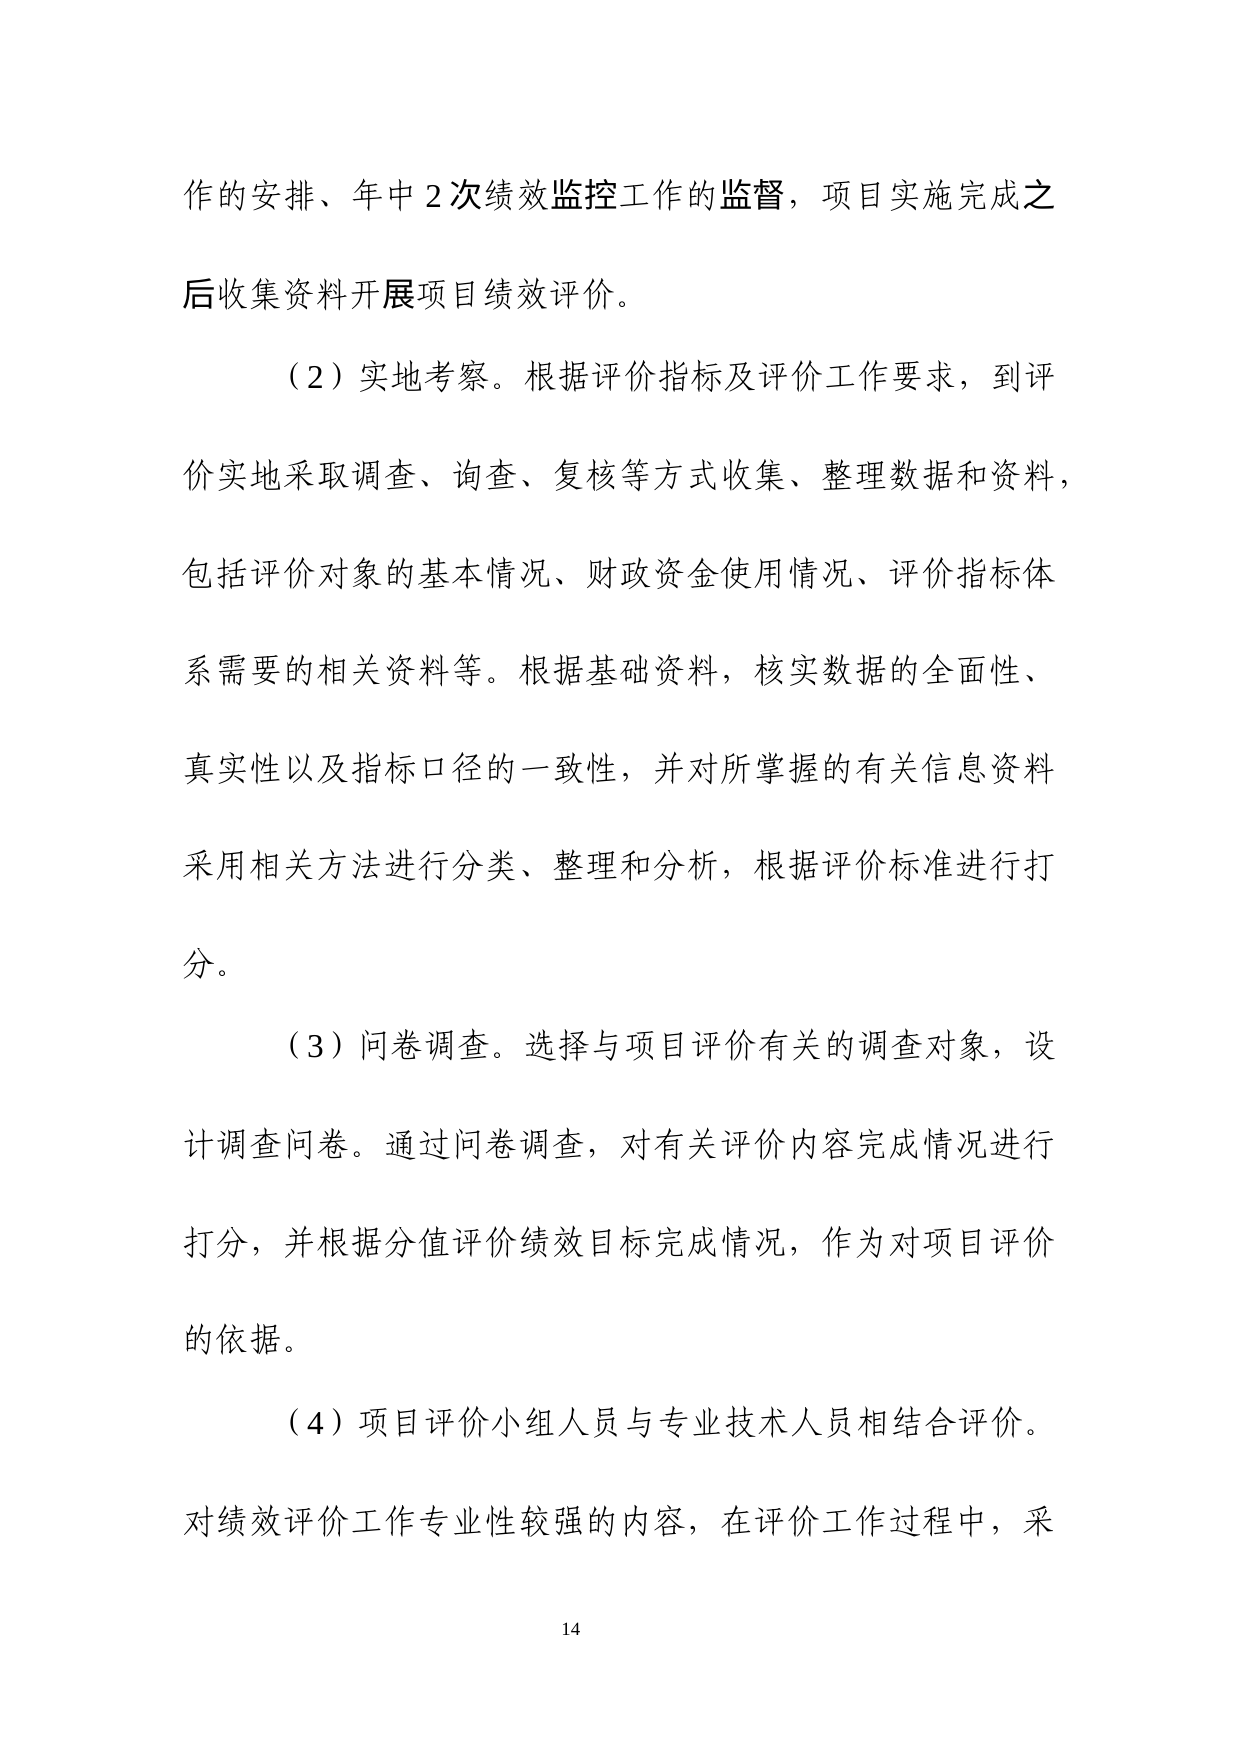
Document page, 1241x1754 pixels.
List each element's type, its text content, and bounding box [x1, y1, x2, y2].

text （3）问卷调查。选择与项目评价有关的调查对象，设计调查问卷。通过问卷调查，对有关评价内容完成情况进行打分，并根据分值评价绩效目标完成情况，作为对项目评价的依据。 [182, 1012, 1057, 1370]
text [182, 1389, 1057, 1551]
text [182, 162, 1057, 324]
text （2）实地考察。根据评价指标及评价工作要求，到评价实地采取调查、询查、复核等方式收集、整理数据和资料，包括评价对象的基本情况、财政资金使用情况、评价指标体系需要的相关资料等。根据基础资料，核实数据的全面性、真实性以及指标口径的一致性，并对所掌握的有关信息资料采用相关方法进行分类、整理和分析，根据评价标准进行打分。 [182, 343, 1057, 993]
